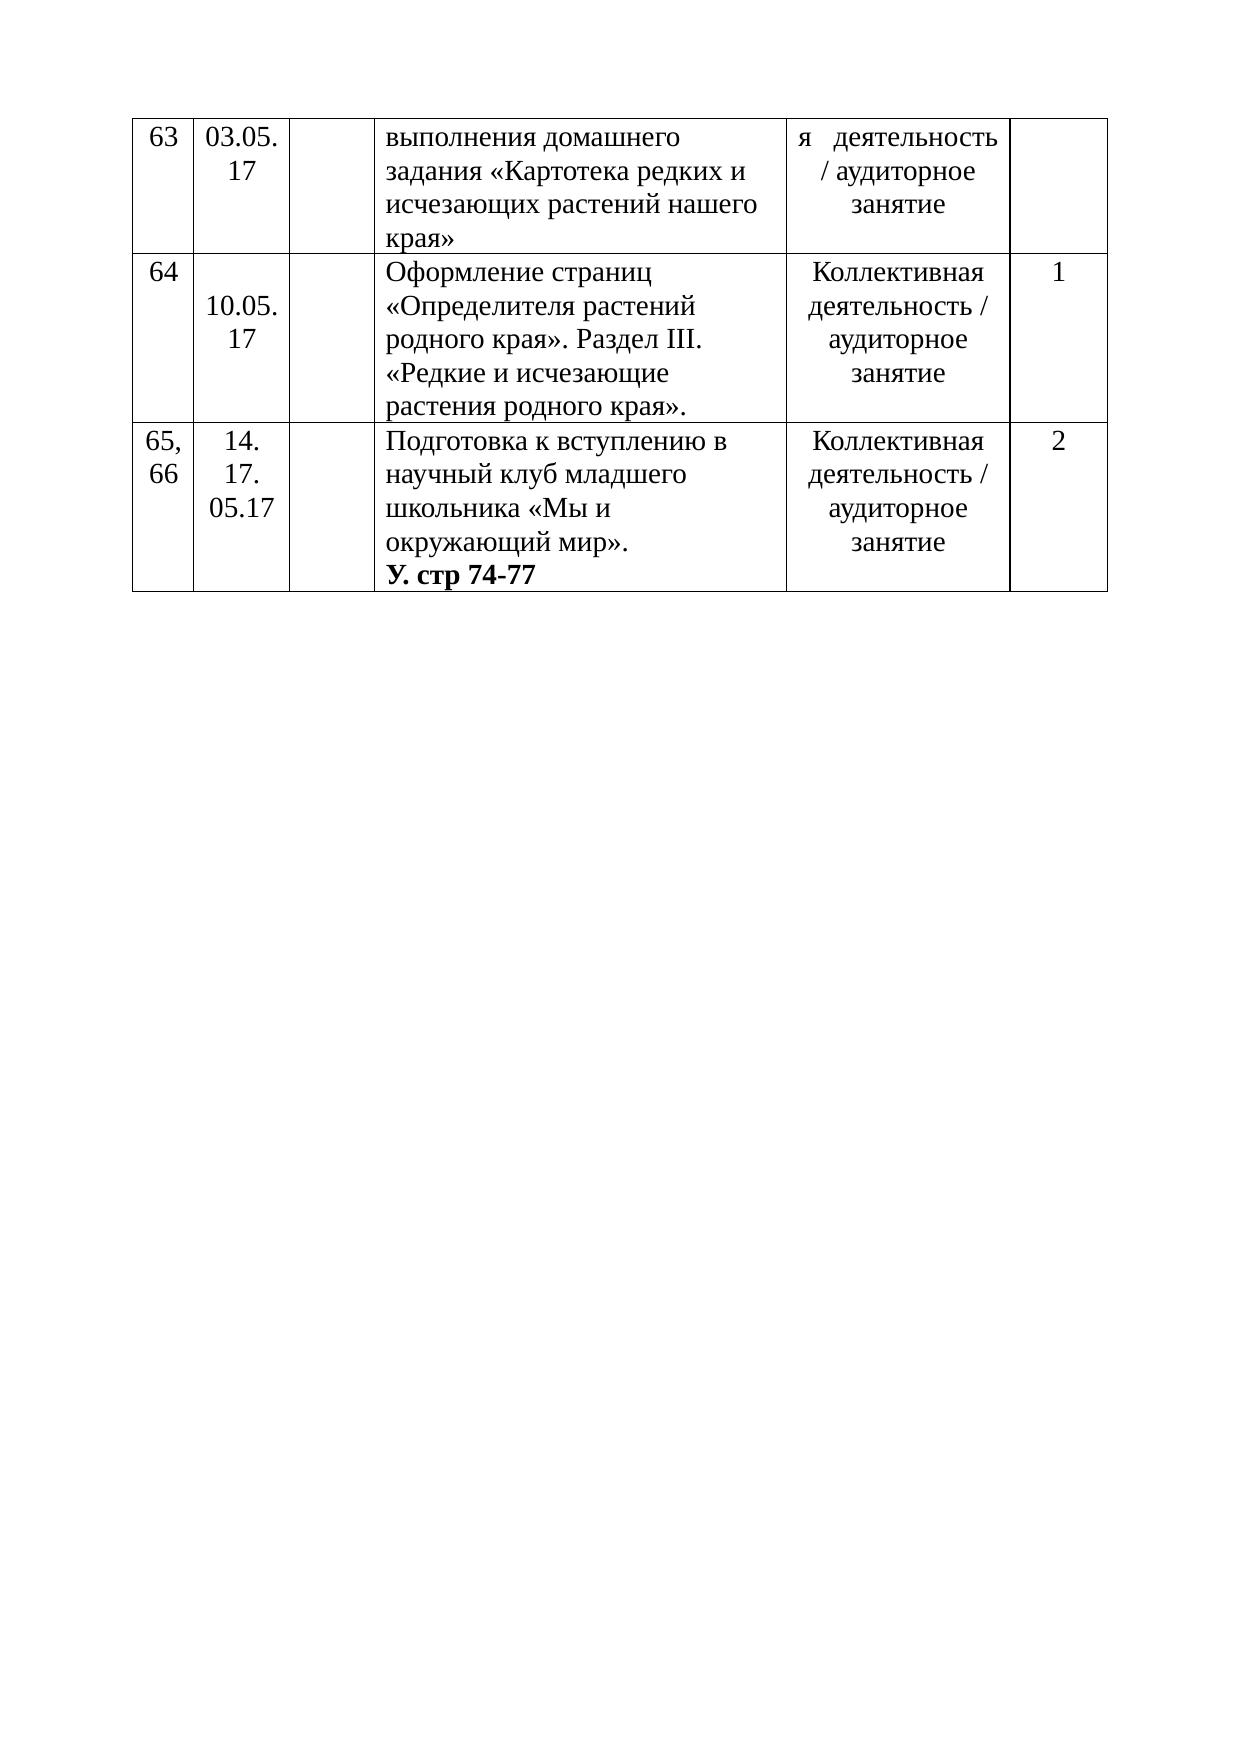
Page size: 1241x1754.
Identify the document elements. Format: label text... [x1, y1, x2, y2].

table_cell 62, 63 [133, 119, 193, 253]
table_cell 14. 17. 05.17 [194, 423, 289, 591]
table_cell Коллективная деятельность / аудиторное занятие [787, 423, 1009, 591]
table_cell Коллективная деятельность / аудиторное занятие [787, 254, 1009, 422]
table_cell 10.05.17 [194, 254, 289, 422]
table_cell [290, 119, 374, 253]
table_cell 2 [1011, 423, 1107, 591]
table_cell 31.04.03.05. 17 [194, 119, 289, 253]
table_cell 65, 66 [133, 423, 193, 591]
table_cell [290, 254, 374, 422]
table_cell Оформление страниц «Определителя растений родного края». Раздел III. «Редкие и исчезающие растения родного края». [375, 254, 786, 422]
table_cell 64 [133, 254, 193, 422]
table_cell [375, 119, 786, 253]
table_cell 2 [1011, 119, 1107, 253]
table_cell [787, 119, 1009, 253]
table_cell [290, 423, 374, 591]
table_cell 1 [1011, 254, 1107, 422]
table_cell Подготовка к вступлению в научный клуб младшего школьника «Мы и окружающий мир». У. стр 74-77 [375, 423, 786, 591]
